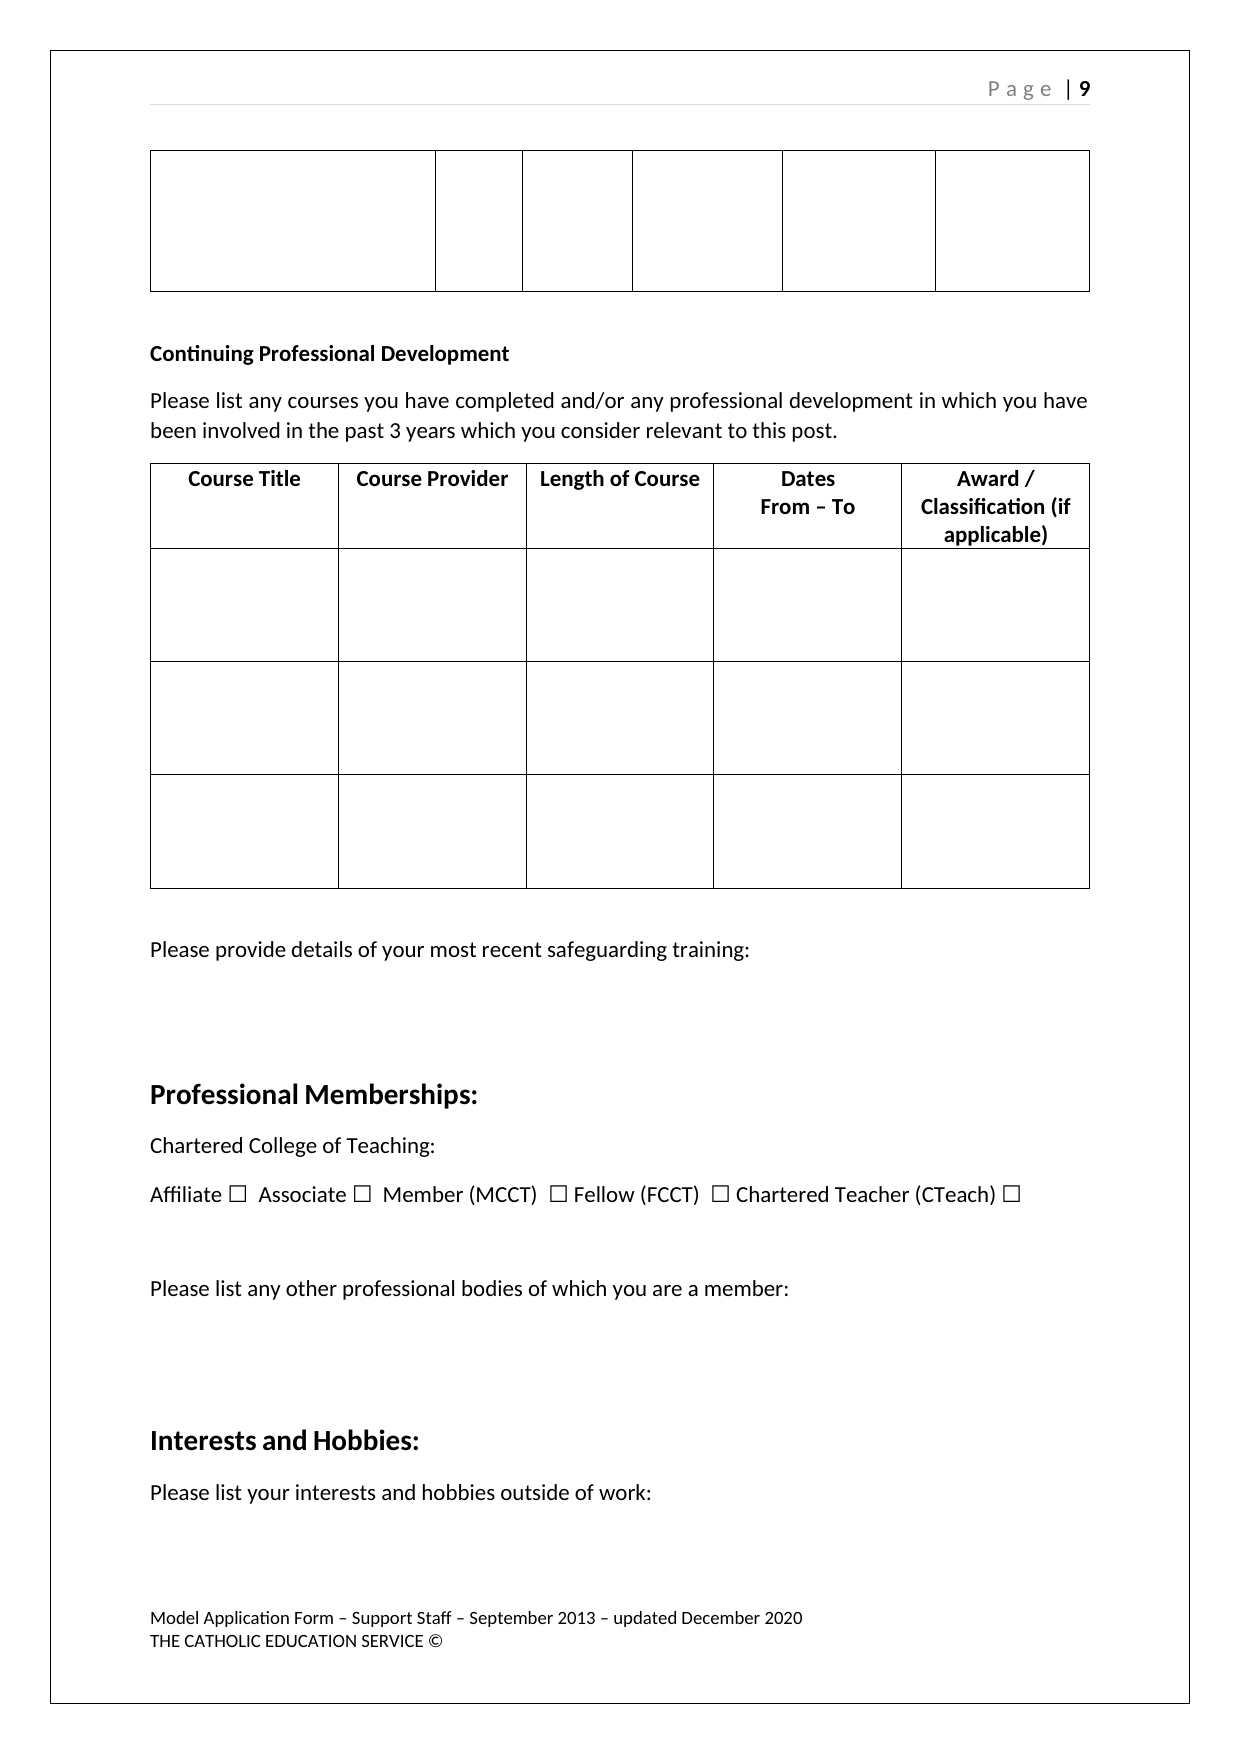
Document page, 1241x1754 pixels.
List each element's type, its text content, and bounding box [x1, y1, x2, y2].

table_cell [436, 151, 522, 291]
table_cell [527, 662, 713, 774]
text Please list any courses you have completed and/or any professional development in which you have been involved in the past 3 years which you consider relevant to this post. [150, 386, 1090, 444]
table_header Length of Course [527, 464, 713, 548]
table_cell [902, 549, 1089, 661]
table_cell [527, 549, 713, 661]
table_cell [339, 775, 526, 887]
table_cell [151, 151, 435, 291]
table_cell [633, 151, 782, 291]
table_cell [339, 549, 526, 661]
table_cell [902, 775, 1089, 887]
table_header Course Provider [339, 464, 526, 548]
text Chartered College of Teaching: [150, 1131, 1090, 1159]
table_header Dates From – To [714, 464, 901, 548]
table_header Award / Classification (if applicable) [902, 464, 1089, 548]
text Please list any other professional bodies of which you are a member: [150, 1274, 1090, 1302]
table_cell [714, 775, 901, 887]
table_cell [339, 662, 526, 774]
table_cell [151, 775, 338, 887]
table_cell [527, 775, 713, 887]
table_cell [783, 151, 935, 291]
table_cell [151, 662, 338, 774]
table_cell [936, 151, 1089, 291]
text Please provide details of your most recent safeguarding training: [150, 935, 1090, 963]
table_cell [714, 662, 901, 774]
text Professional Memberships: [150, 1076, 1090, 1112]
table_cell [151, 549, 338, 661]
text Affiliate Associate Member (MCCT) Fellow (FCCT) Chartered Teacher (CTeach) [150, 1177, 1090, 1209]
text Please list your interests and hobbies outside of work: [150, 1478, 1090, 1506]
table_cell [714, 549, 901, 661]
text Interests and Hobbies: [150, 1422, 1090, 1458]
text Continuing Professional Development [150, 339, 1090, 367]
table_cell [902, 662, 1089, 774]
table_cell [523, 151, 632, 291]
table_header Course Title [151, 464, 338, 548]
